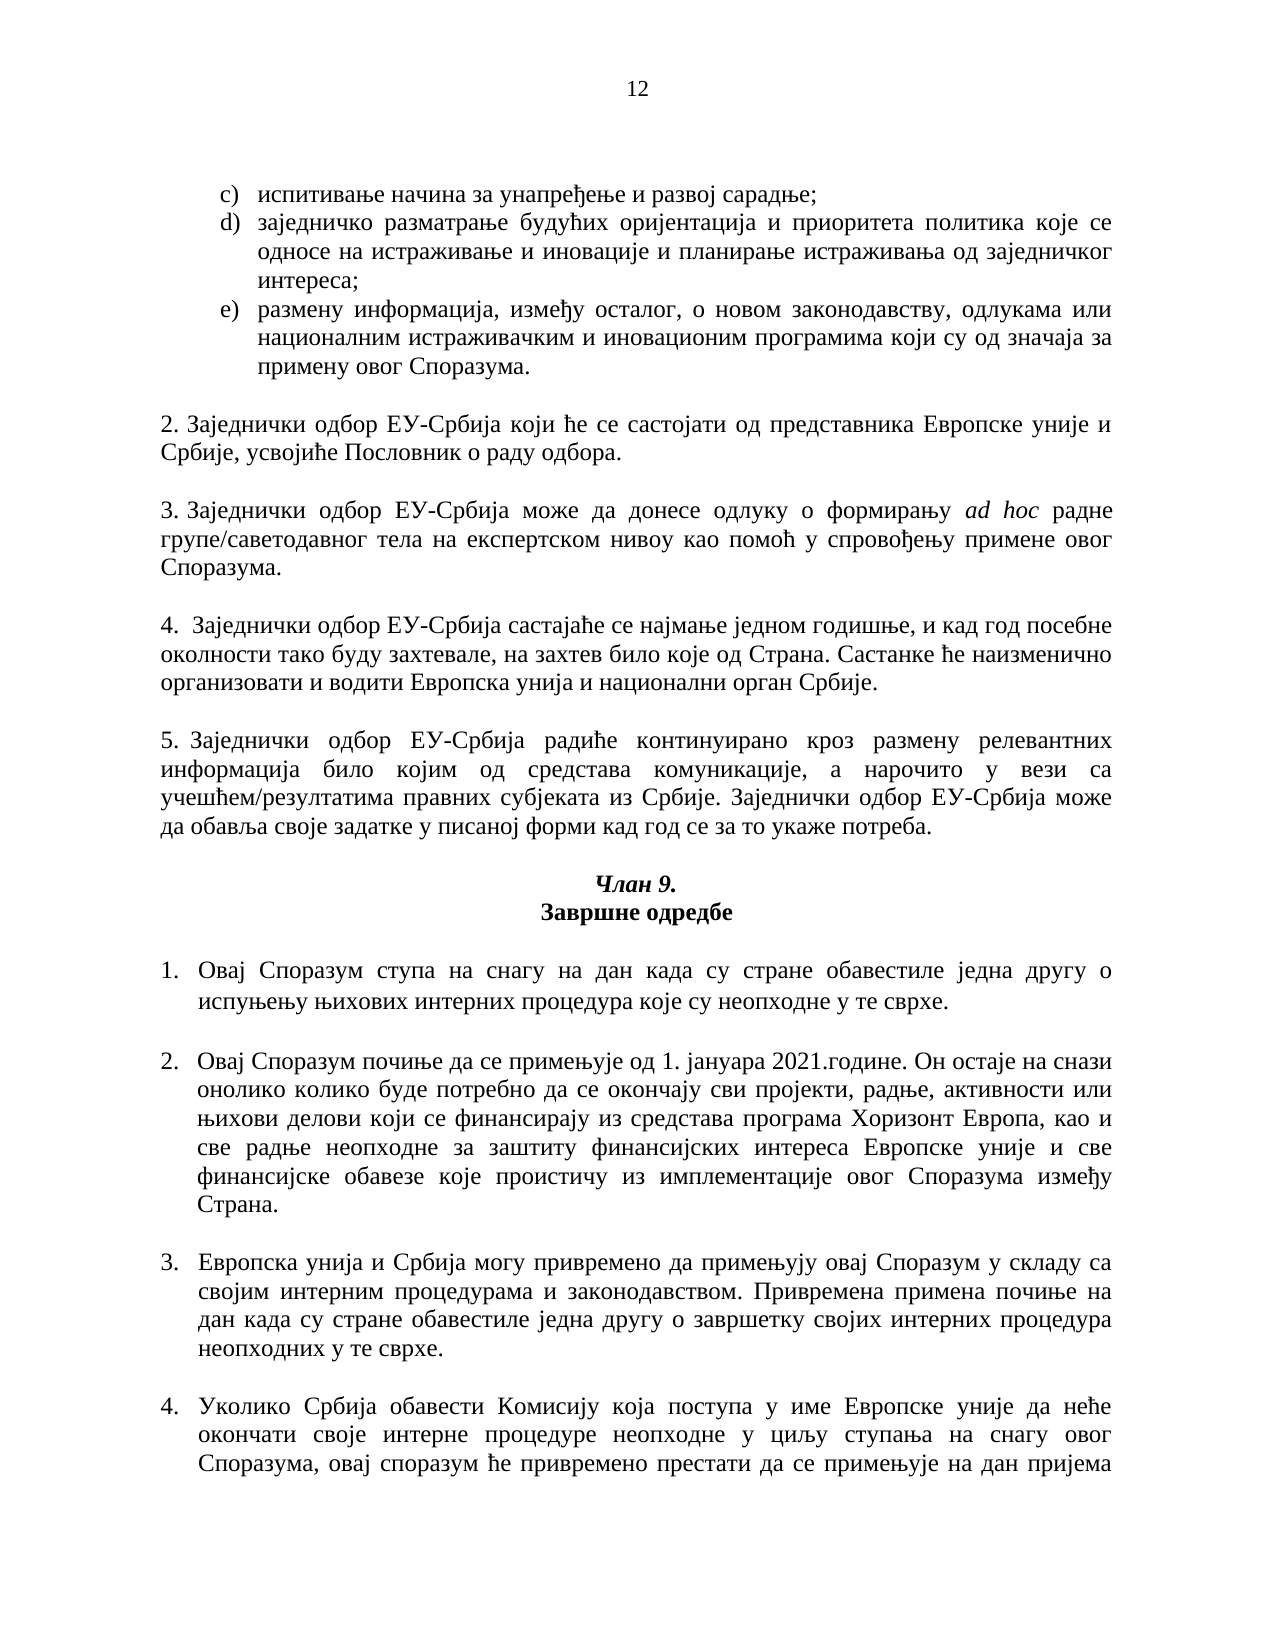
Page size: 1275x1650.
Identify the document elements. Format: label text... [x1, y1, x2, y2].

list Заједнички одбор ЕУ-Србија састајаће се најмање једном годишње, и кад год посебне околности тако буду захтевале, на захтев било које од Страна. Састанке ће наизменично организовати и водити Европска унија и национални орган Србије. [160, 610, 1113, 696]
list Овај Споразум ступа на снагу на дан када су стране обавестиле једна другу о испуњењу њихових интерних процедура које су неопходне у те сврхе. [160, 955, 1113, 1015]
list Заједнички одбор ЕУ-Србија радиће континуирано кроз размену релевантних информација било којим од средстава комуникације, а нарочито у вези са учешћем/резултатима правних субјеката из Србије. Заједнички одбор ЕУ-Србија може да обавља своје задатке у писаној форми кад год се за то укаже потреба. [160, 725, 1113, 840]
list заједничко разматрање будућих оријентација и приоритета политика које се односе на истраживање и иновације и планирање истраживања од заједничког интереса; [220, 207, 1113, 294]
list испитивање начина за унапређење и развој сарадње; [219, 179, 1125, 207]
list Овај Споразум почиње да се примењује од 1. јануара 2021.године. Он остаје на снази онолико колико буде потребно да се окончају сви пројекти, радње, активности или њихови делови који се финансирају из средстава програма Хоризонт Европа, као и све радње неопходне за заштиту финансијских интереса Европске уније и све финансијске обавезе које проистичу из имплементације овог Споразума између Страна. [160, 1046, 1113, 1218]
text Члан 9. [256, 869, 1017, 897]
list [160, 1391, 1113, 1477]
list Заједнички одбор ЕУ-Србија који ће се састојати од представника Европске уније и Србије, усвојиће Пословник о раду одбора. [160, 409, 1113, 466]
list Заједнички одбор ЕУ-Србија може да донесе одлуку о формирању ad hoc радне групе/саветодавног тела на експертском нивоу као помоћ у спровођењу примене овог Споразума. [160, 495, 1113, 581]
list размену информација, између осталог, о новом законодавству, одлукама или националним истраживачким и иновационим програмима који су од значаја за примену овог Споразума. [220, 294, 1113, 380]
text Завршне одредбе [361, 897, 912, 926]
list Европска унија и Србија могу привремено да примењују овај Споразум у складу са својим интерним процедурама и законодавством. Привремена примена почиње на дан када су стране обавестиле једна другу о завршетку својих интерних процедура неопходних у те сврхе. [160, 1247, 1113, 1362]
